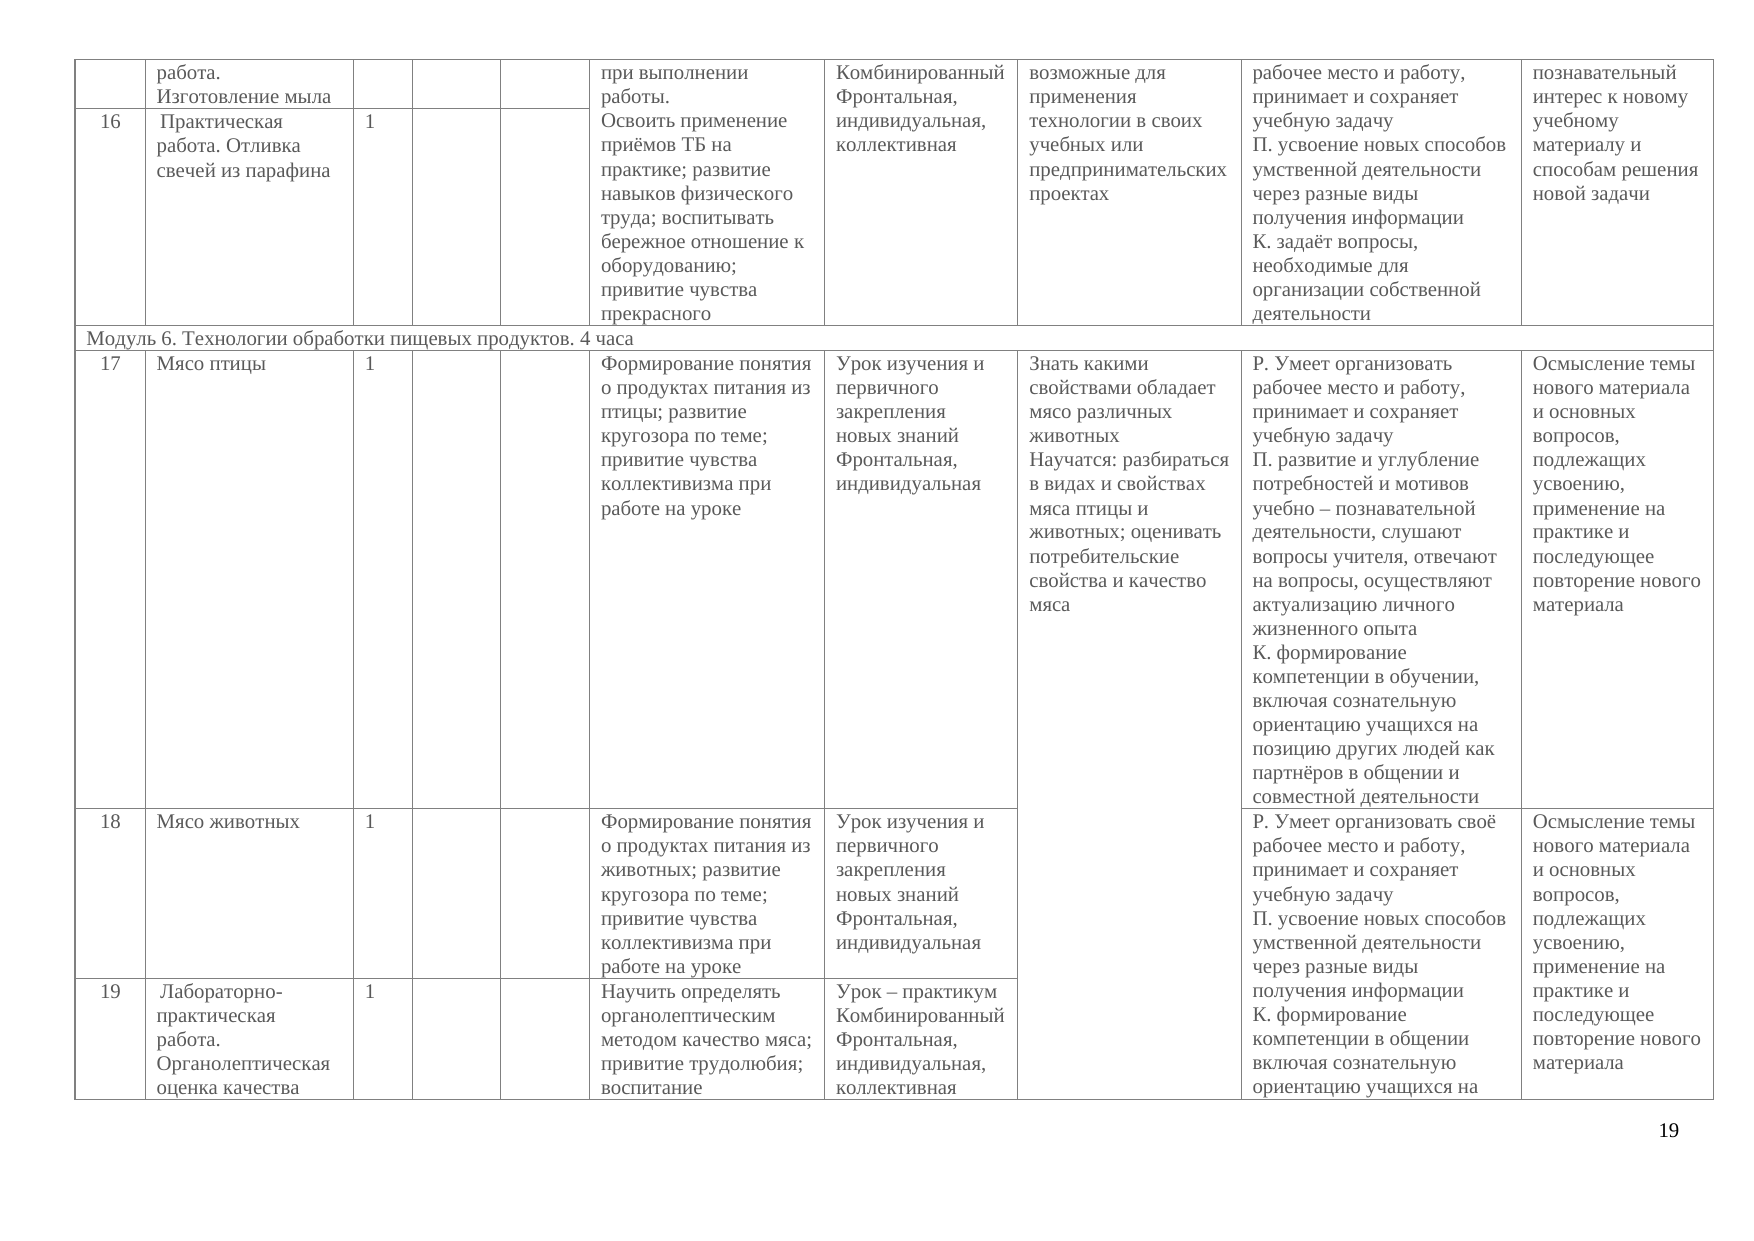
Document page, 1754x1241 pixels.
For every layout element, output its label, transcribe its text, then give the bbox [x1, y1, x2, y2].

table_cell [413, 351, 500, 808]
table_cell Урок изучения и первичного закрепления новых знаний Фронтальная, индивидуальная [825, 809, 1017, 978]
table_cell [413, 109, 500, 325]
table_cell 1 [354, 979, 412, 1099]
table_cell 1 [354, 109, 412, 325]
table_cell [501, 60, 589, 108]
table_cell [501, 351, 589, 808]
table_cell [146, 60, 353, 108]
table_cell Практическая работа. Отливка свечей из парафина [146, 109, 353, 325]
table_cell [413, 979, 500, 1099]
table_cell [825, 979, 1017, 1099]
table_cell Модуль 6. Технологии обработки пищевых продуктов. 4 часа [76, 326, 1713, 350]
table_cell [501, 109, 589, 325]
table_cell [1522, 60, 1713, 325]
table_cell 19 [76, 979, 145, 1099]
table_cell 15 [76, 60, 145, 108]
table_cell Формирование понятия о продуктах питания из птицы; развитие кругозора по теме; привитие чувства коллективизма при работе на уроке [590, 351, 824, 808]
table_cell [1242, 60, 1521, 325]
table_cell Мясо животных [146, 809, 353, 978]
table_cell 1 [354, 60, 412, 108]
table_cell Мясо птицы [146, 351, 353, 808]
table_cell [501, 979, 589, 1099]
table_cell [413, 60, 500, 108]
table_cell Осмысление темы нового материала и основных вопросов, подлежащих усвоению, применение на практике и последующее повторение нового материала [1522, 809, 1713, 1099]
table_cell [825, 60, 1017, 325]
table_cell 18 [76, 809, 145, 978]
table_cell 16 [76, 109, 145, 325]
table_cell Осмысление темы нового материала и основных вопросов, подлежащих усвоению, применение на практике и последующее повторение нового материала [1522, 351, 1713, 808]
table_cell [1018, 60, 1241, 325]
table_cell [146, 979, 353, 1099]
table_cell 1 [354, 351, 412, 808]
table_cell 17 [76, 351, 145, 808]
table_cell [590, 979, 824, 1099]
table_cell Р. Умеет организовать рабочее место и работу, принимает и сохраняет учебную задачу П. развитие и углубление потребностей и мотивов учебно – познавательной деятельности, слушают вопросы учителя, отвечают на вопросы, осуществляют актуализацию личного жизненного опыта К. формирование компетенции в обучении, включая сознательную ориентацию учащихся на позицию других людей как партнёров в общении и совместной деятельности [1242, 351, 1521, 808]
table_cell [501, 809, 589, 978]
table_cell Формирование понятия о продуктах питания из животных; развитие кругозора по теме; привитие чувства коллективизма при работе на уроке [590, 809, 824, 978]
table_cell Урок изучения и первичного закрепления новых знаний Фронтальная, индивидуальная [825, 351, 1017, 808]
table_cell Знать какими свойствами обладает мясо различных животных Научатся: разбираться в видах и свойствах мяса птицы и животных; оценивать потребительские свойства и качество мяса [1018, 351, 1241, 1099]
table_cell Р. Умеет организовать своё рабочее место и работу, принимает и сохраняет учебную задачу П. усвоение новых способов умственной деятельности через разные виды получения информации К. формирование компетенции в общении включая сознательную ориентацию учащихся на позицию других людей как партнёров в общении и совместной деятельности [1242, 809, 1521, 1099]
table_cell 1 [354, 809, 412, 978]
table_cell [590, 60, 824, 325]
table_cell [413, 809, 500, 978]
